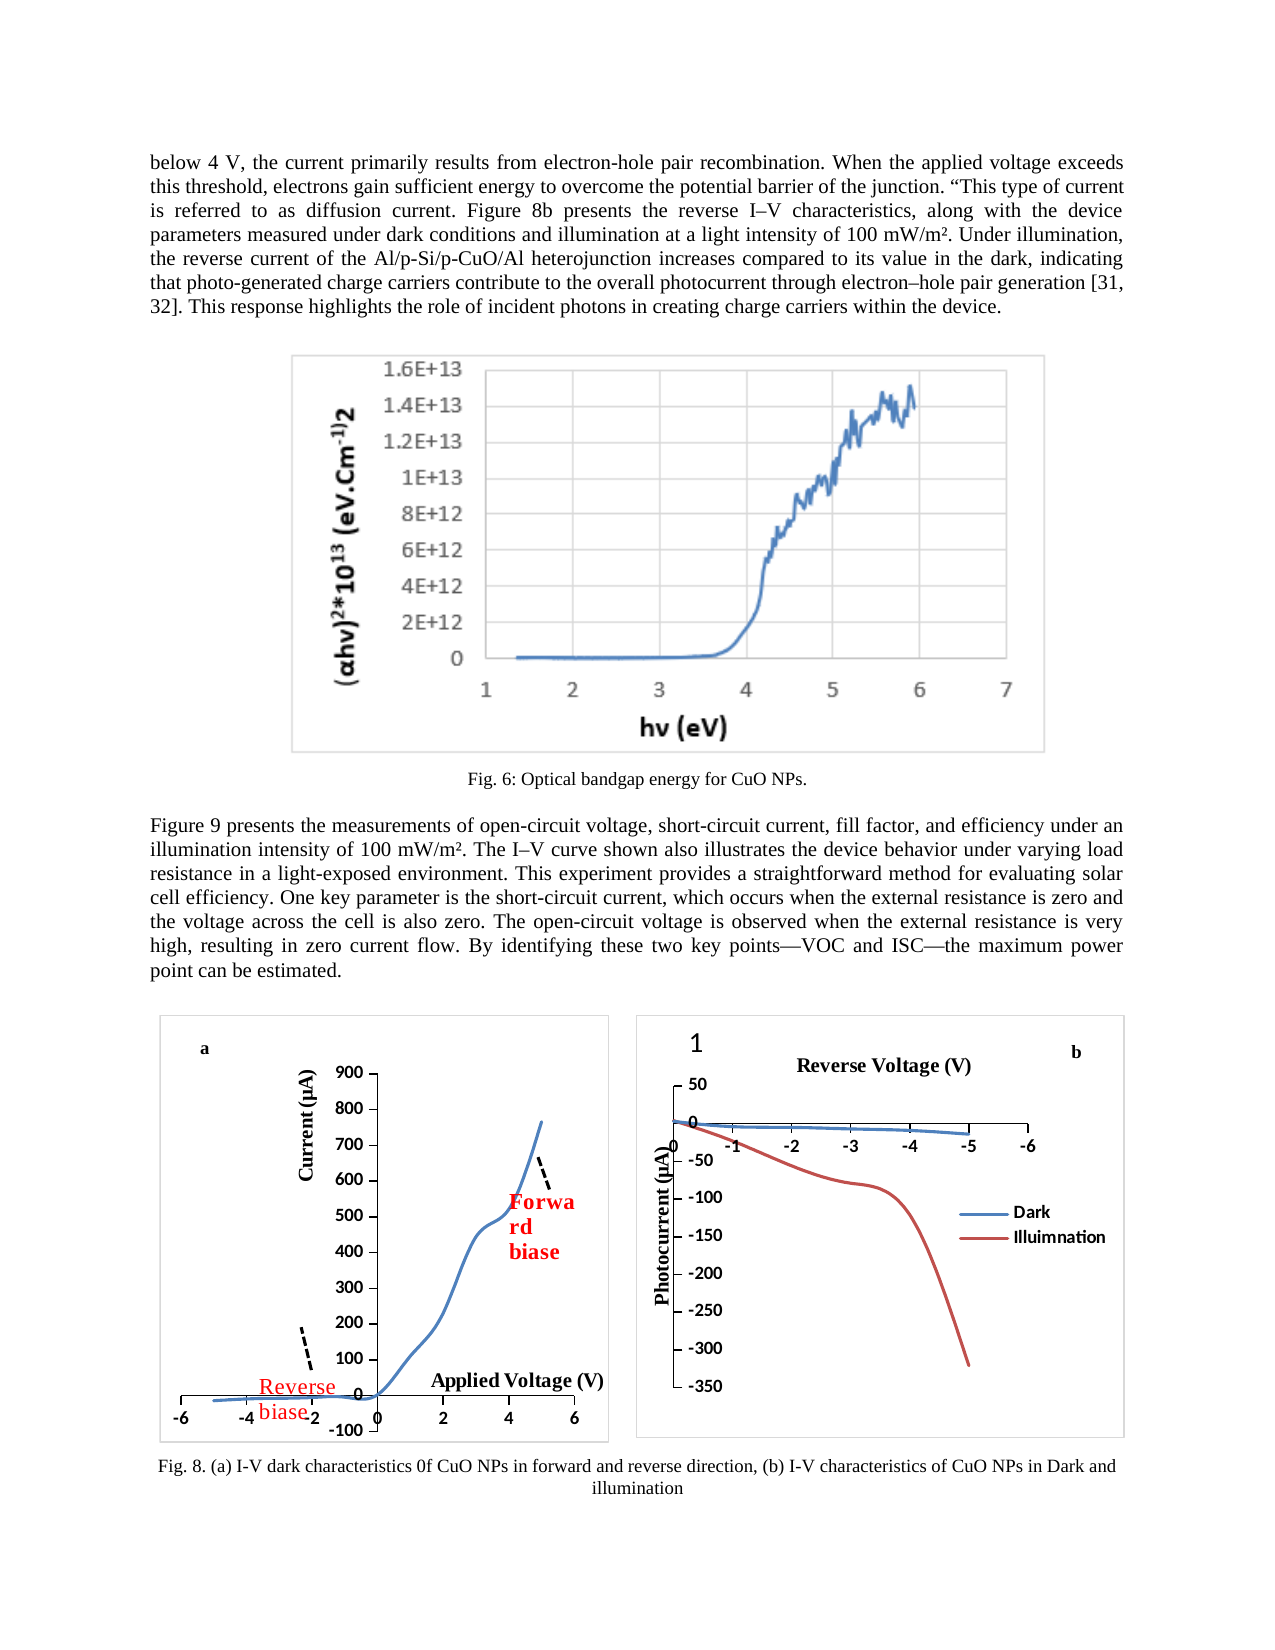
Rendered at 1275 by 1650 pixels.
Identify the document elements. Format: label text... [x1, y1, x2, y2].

text Figure 9 presents the measurements of open-circuit voltage, short-circuit current, fill factor, and efficiency under an illumination intensity of 100 mW/m². The I–V curve shown also illustrates the device behavior under varying load resistance in a light-exposed environment. This experiment provides a straightforward method for evaluating solar cell efficiency. One key parameter is the short-circuit current, which occurs when the external resistance is zero and the voltage across the cell is also zero. The open-circuit voltage is observed when the external resistance is very high, resulting in zero current flow. By identifying these two key points—VOC and ISC—the maximum power point can be estimated. [150, 813, 1125, 982]
text Fig. 8. (a) I-V dark characteristics 0f CuO NPs in forward and reverse direction, (b) I-V characteristics of CuO NPs in Dark and illumination [150, 1018, 1125, 1498]
picture [280, 342, 1070, 768]
text Fig. 6: Optical bandgap energy for CuO NPs. [150, 767, 1125, 789]
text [150, 150, 1125, 318]
